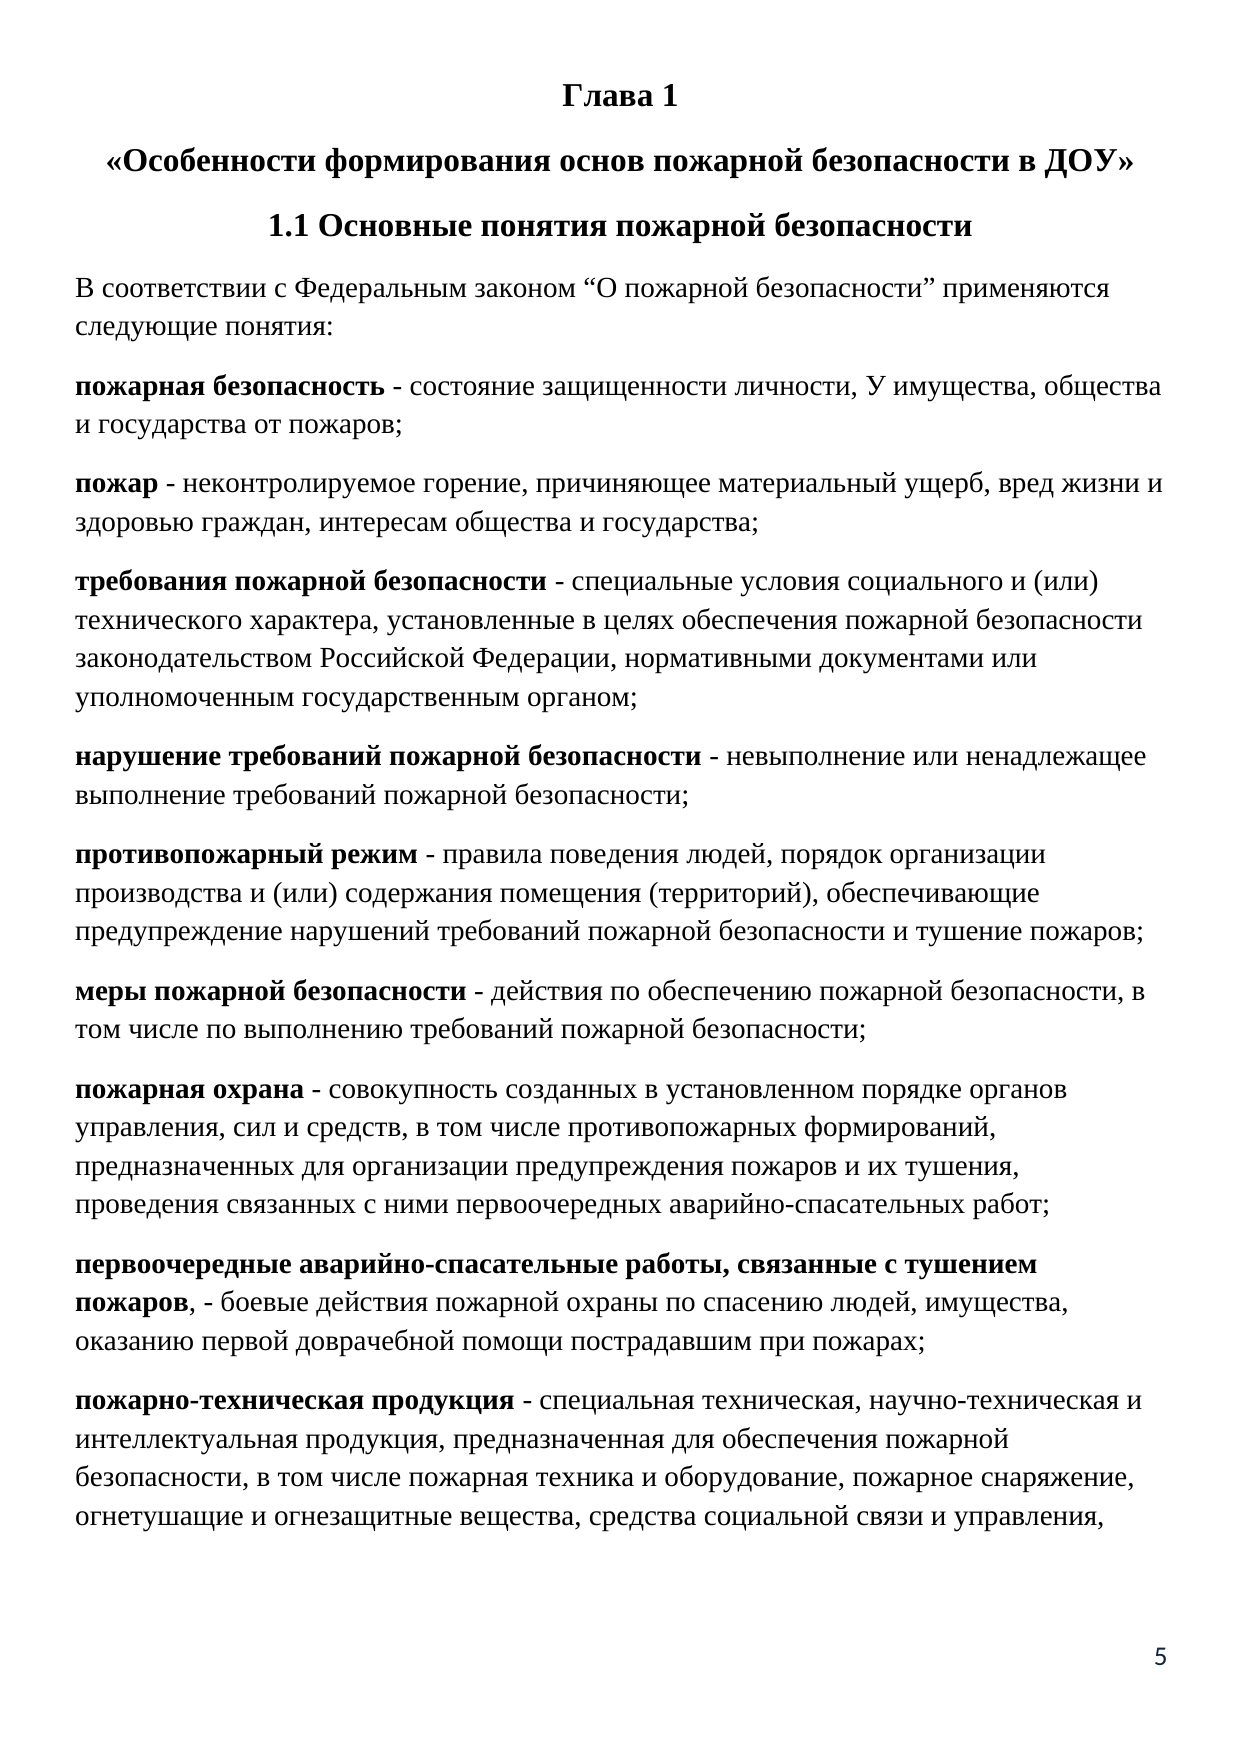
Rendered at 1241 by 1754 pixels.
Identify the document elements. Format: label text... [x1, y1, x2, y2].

text пожарная охрана - совокупность созданных в установленном порядке органов управления, сил и средств, в том числе противопожарных формирований, предназначенных для организации предупреждения пожаров и их тушения, проведения связанных с ними первоочередных аварийно-спасательных работ; [75, 1071, 1165, 1220]
text требования пожарной безопасности - специальные условия социального и (или) технического характера, установленные в целях обеспечения пожарной безопасности законодательством Российской Федерации, нормативными документами или уполномоченным государственным органом; [75, 563, 1165, 713]
text В соответствии с Федеральным законом “О пожарной безопасности” применяются следующие понятия: [75, 270, 1165, 342]
text первоочередные аварийно-спасательные работы, связанные с тушением пожаров, - боевые действия пожарной охраны по спасению людей, имущества, оказанию первой доврачебной помощи пострадавшим при пожарах; [75, 1246, 1165, 1356]
text пожарная безопасность - состояние защищенности личности, У имущества, общества и государства от пожаров; [75, 368, 1165, 440]
text пожар - неконтролируемое горение, причиняющее материальный ущерб, вред жизни и здоровью граждан, интересам общества и государства; [75, 466, 1165, 538]
text 1.1 Основные понятия пожарной безопасности [75, 205, 1165, 243]
text противопожарный режим - правила поведения людей, порядок организации производства и (или) содержания помещения (территорий), обеспечивающие предупреждение нарушений требований пожарной безопасности и тушение пожаров; [75, 836, 1165, 947]
text нарушение требований пожарной безопасности - невыполнение или ненадлежащее выполнение требований пожарной безопасности; [75, 738, 1165, 811]
text Глава 1 [75, 75, 1165, 113]
text меры пожарной безопасности - действия по обеспечению пожарной безопасности, в том числе по выполнению требований пожарной безопасности; [75, 973, 1165, 1045]
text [75, 1382, 1165, 1531]
text «Особенности формирования основ пожарной безопасности в ДОУ» [75, 140, 1165, 178]
